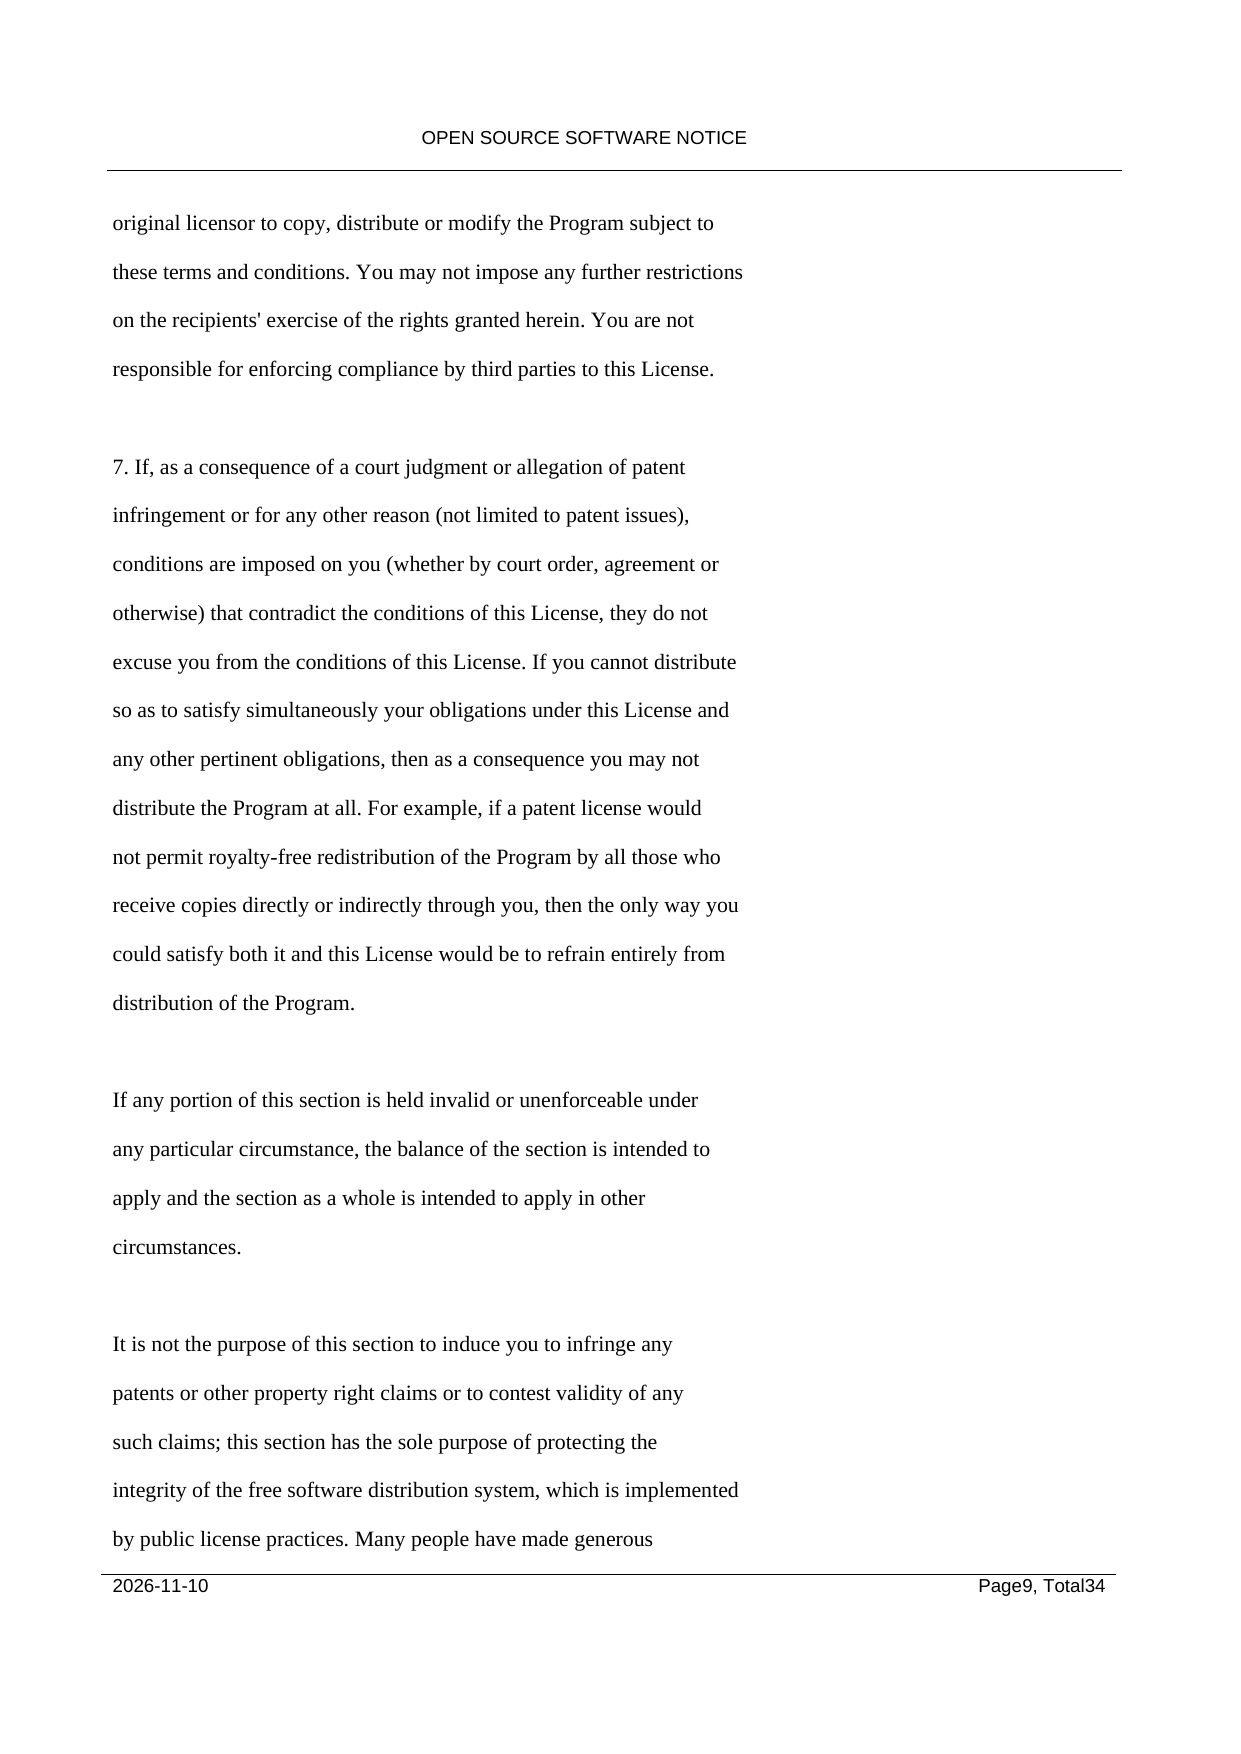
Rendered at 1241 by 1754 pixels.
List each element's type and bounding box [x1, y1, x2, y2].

text [112, 206, 1128, 1555]
